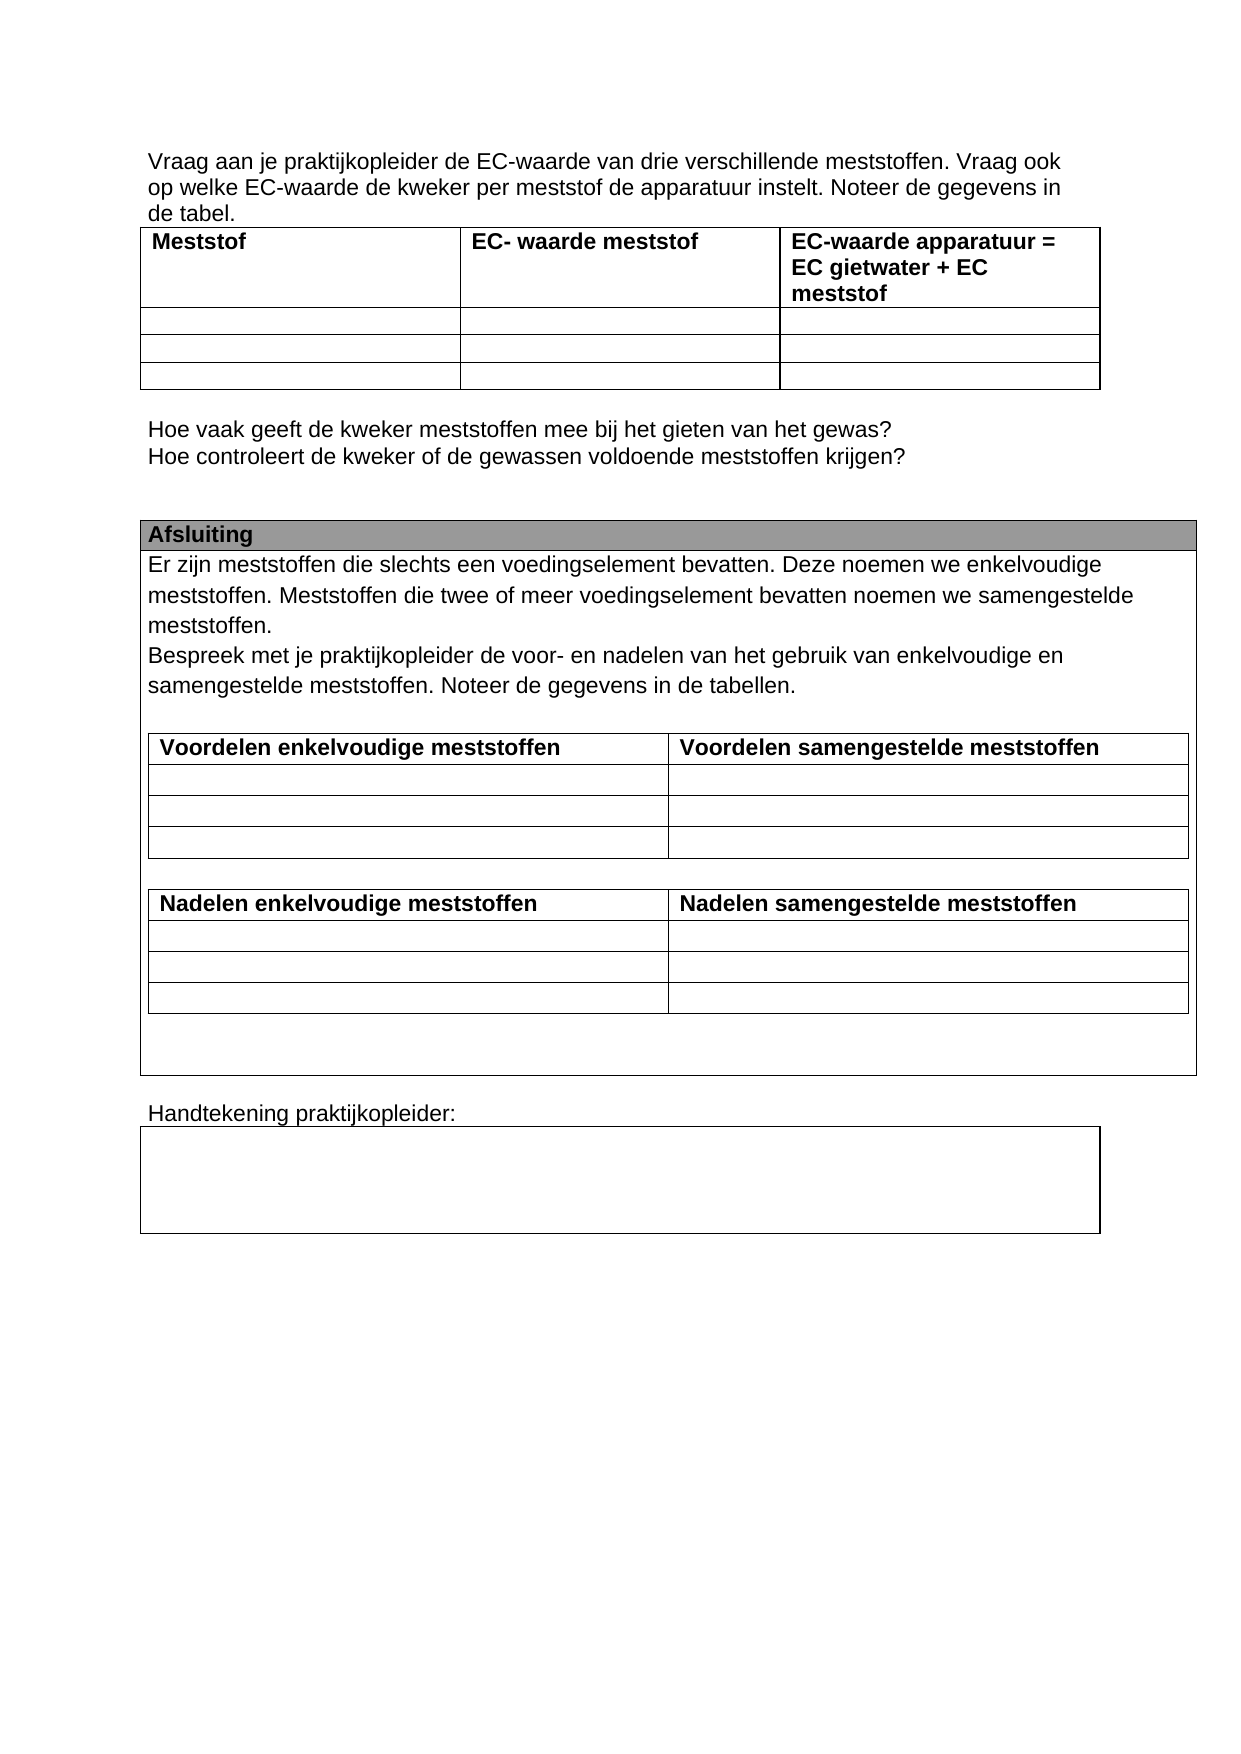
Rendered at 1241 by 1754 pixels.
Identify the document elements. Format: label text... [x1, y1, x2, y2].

table_cell [461, 308, 779, 334]
table_cell [781, 335, 1099, 362]
table_cell [141, 363, 460, 389]
table_cell [141, 308, 460, 334]
table_header [141, 1127, 1099, 1233]
table_header EC-waarde apparatuur = EC gietwater + EC meststof [781, 228, 1099, 307]
text Handtekening praktijkopleider: [148, 1100, 1093, 1126]
table_cell [141, 335, 460, 362]
table_header Meststof [141, 228, 460, 307]
text Hoe vaak geeft de kweker meststoffen mee bij het gieten van het gewas? [148, 416, 1093, 443]
text Vraag aan je praktijkopleider de EC-waarde van drie verschillende meststoffen. Vraag ook op welke EC-waarde de kweker per meststof de apparatuur instelt. Noteer de gegevens in de tabel. [148, 148, 1093, 227]
table_cell [461, 363, 779, 389]
table_cell [781, 363, 1099, 389]
table_cell [781, 308, 1099, 334]
table_cell [461, 335, 779, 362]
table_header Afsluiting [141, 521, 1196, 550]
table_cell Er zijn meststoffen die slechts een voedingselement bevatten. Deze noemen we enkelvoudige meststoffen. Meststoffen die twee of meer voedingselement bevatten noemen we samengestelde meststoffen. Bespreek met je praktijkopleider de voor- en nadelen van het gebruik van enkelvoudige en samengestelde meststoffen. Noteer de gegevens in de tabellen. [141, 551, 1196, 1075]
table_header EC- waarde meststof [461, 228, 779, 307]
text Hoe controleert de kweker of de gewassen voldoende meststoffen krijgen? [148, 443, 1093, 469]
